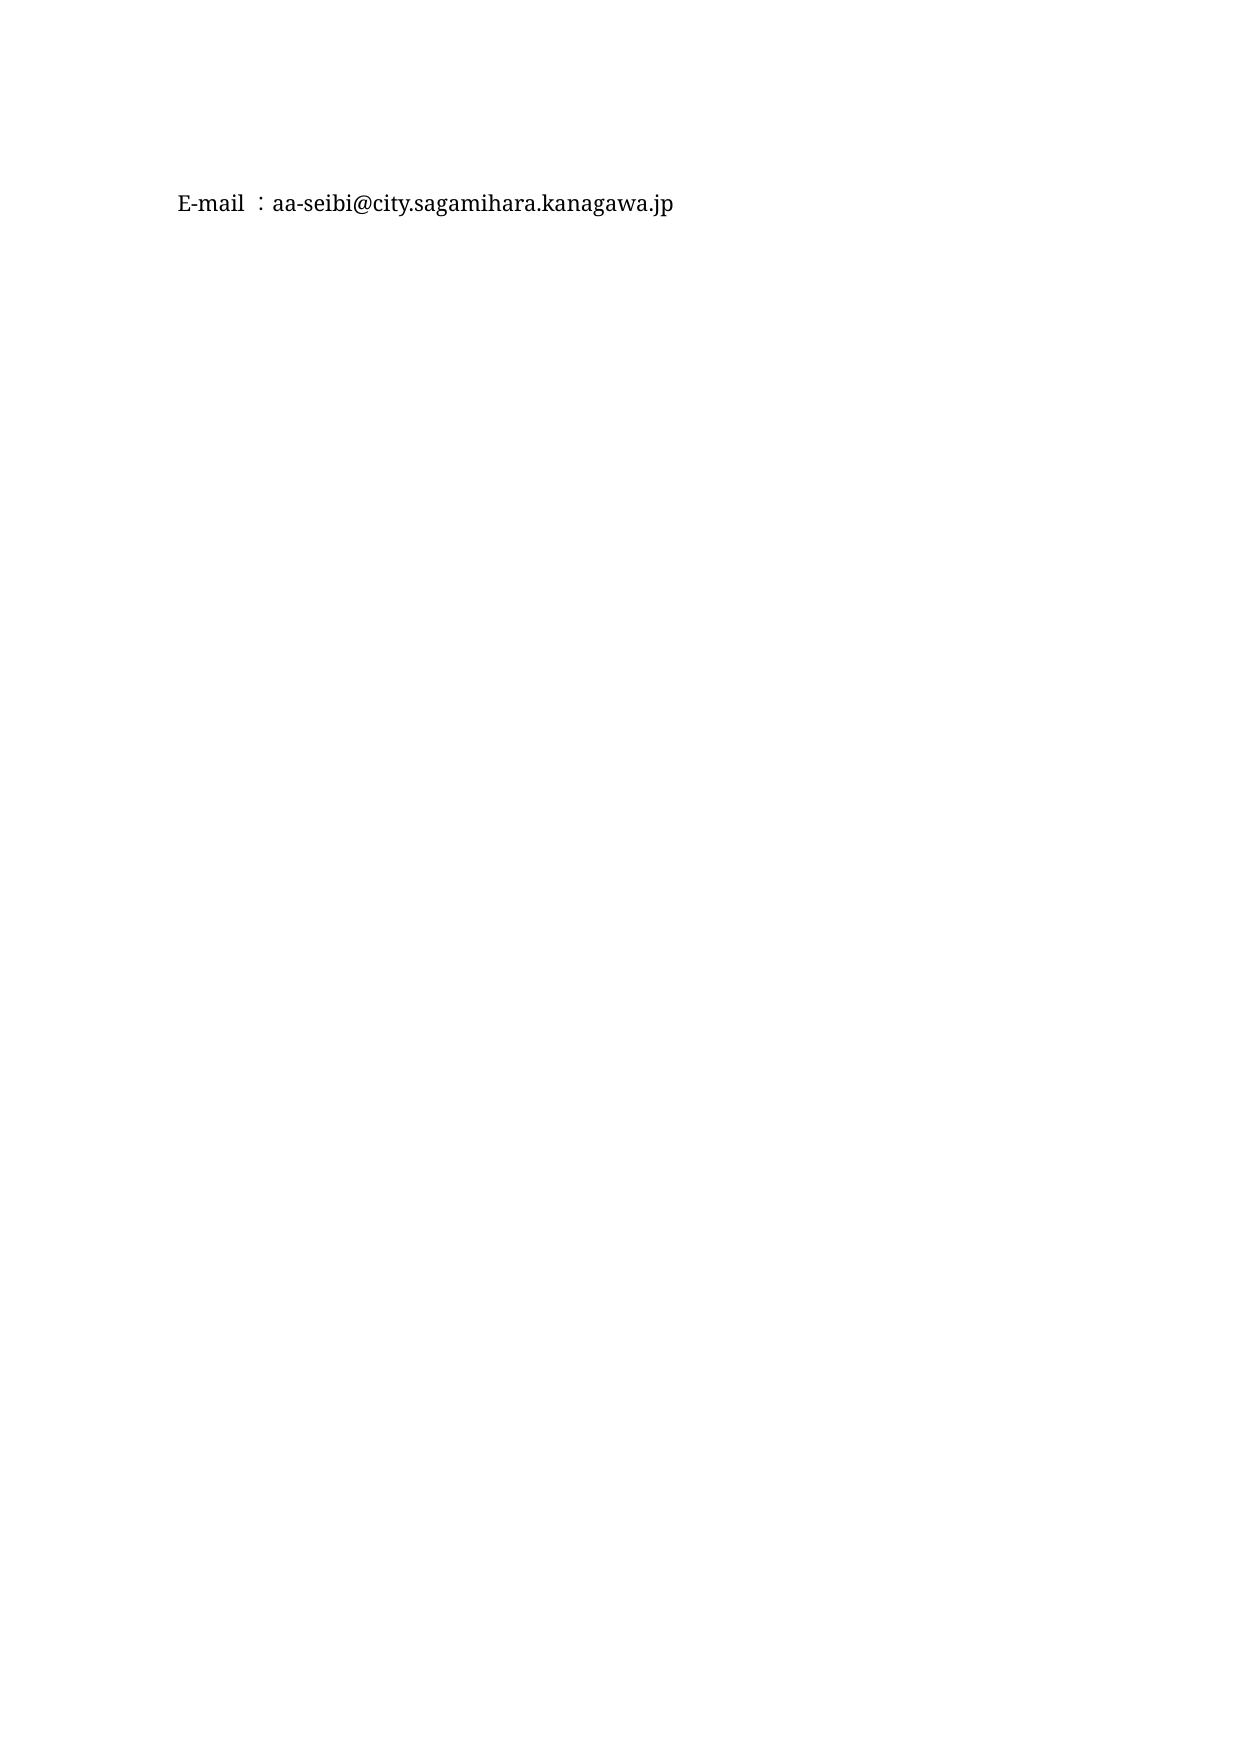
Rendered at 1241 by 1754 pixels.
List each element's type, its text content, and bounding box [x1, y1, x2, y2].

text E-mail ：aa-seibi@city.sagamihara.kanagawa.jp [177, 183, 1063, 221]
